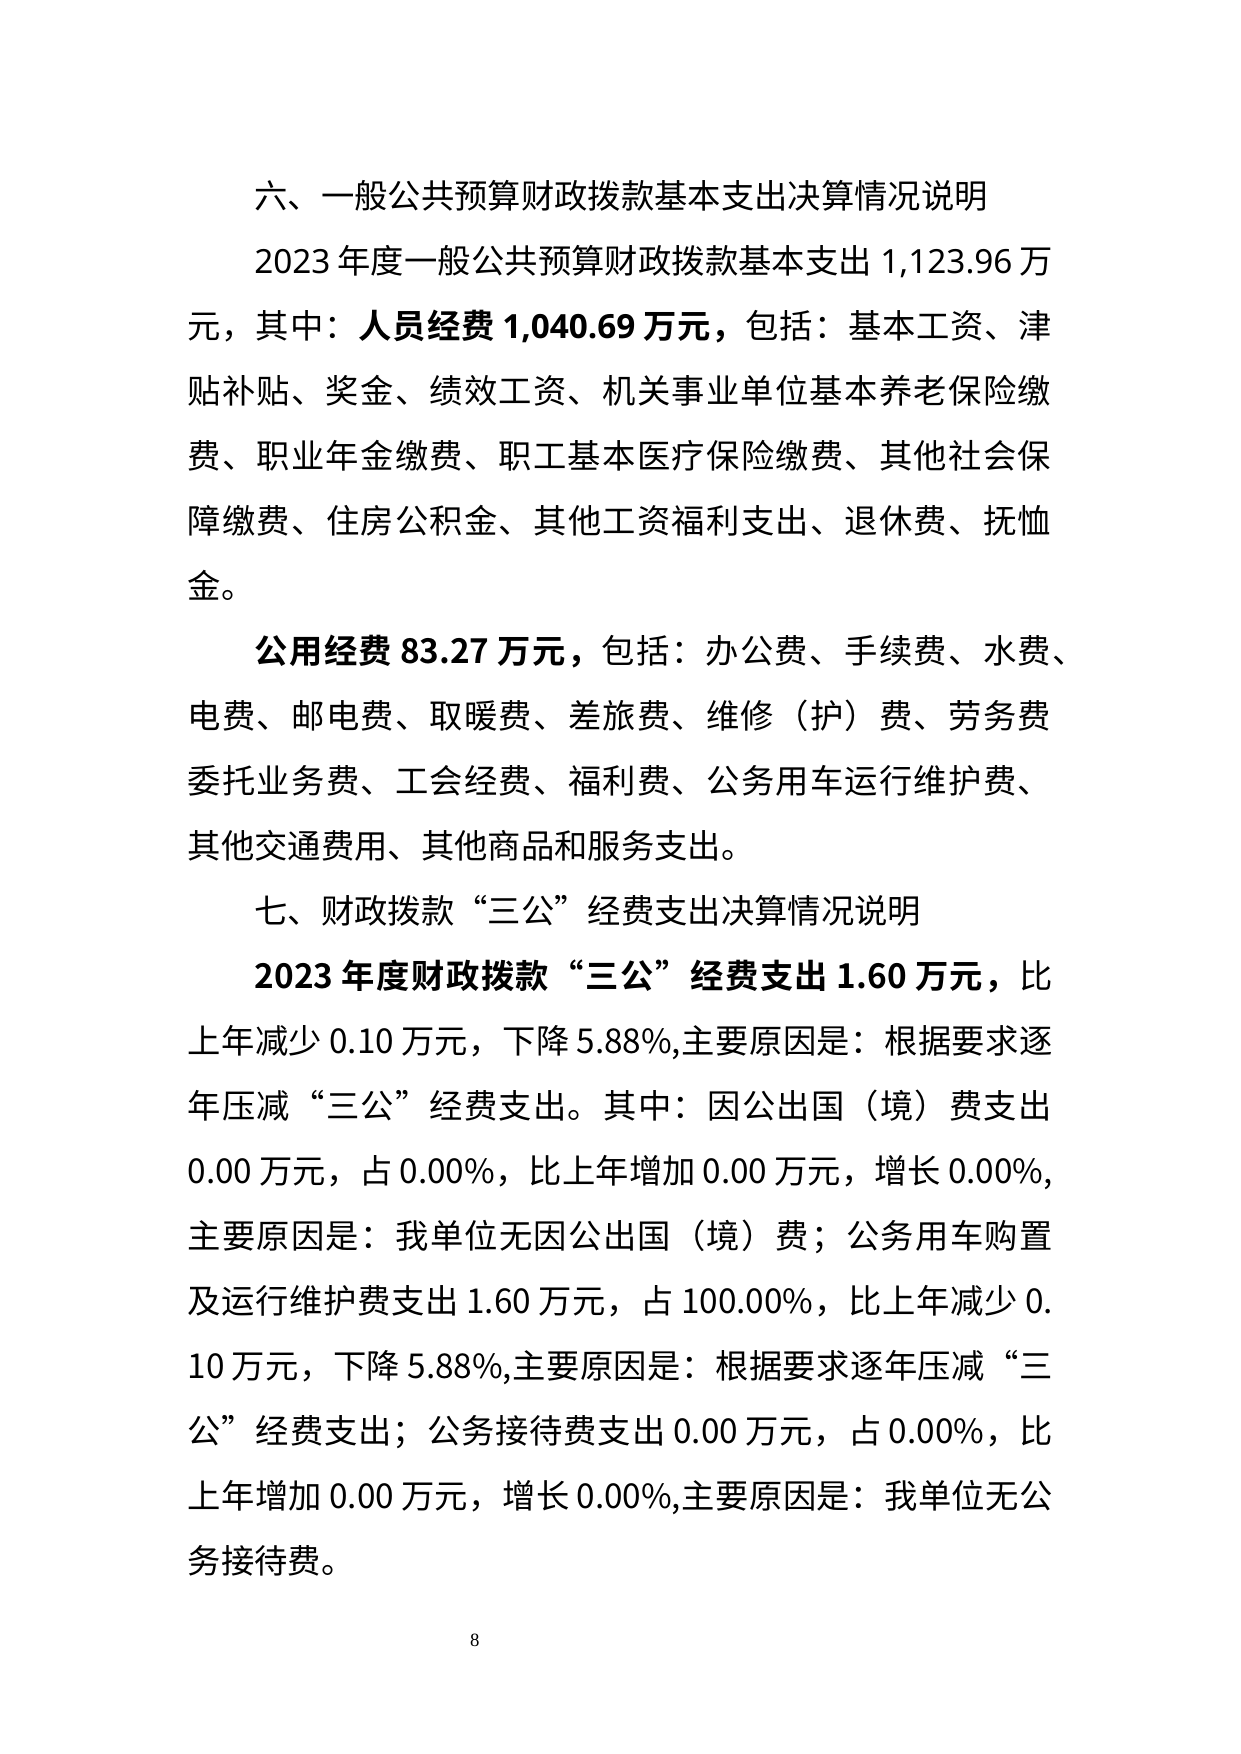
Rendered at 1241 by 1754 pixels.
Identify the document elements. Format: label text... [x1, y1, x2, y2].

text 公用经费83.27万元，包括：办公费、手续费、水费、电费、邮电费、取暖费、差旅费、维修（护）费、劳务费、委托业务费、工会经费、福利费、公务用车运行维护费、其他交通费用、其他商品和服务支出。 [187, 617, 1053, 877]
text 六、一般公共预算财政拨款基本支出决算情况说明 [187, 162, 1053, 227]
text 2023年度一般公共预算财政拨款基本支出1,123.96万元，其中：人员经费1,040.69万元，包括：基本工资、津贴补贴、奖金、绩效工资、机关事业单位基本养老保险缴费、职业年金缴费、职工基本医疗保险缴费、其他社会保障缴费、住房公积金、其他工资福利支出、退休费、抚恤金。 [187, 227, 1053, 617]
text 七、财政拨款“三公”经费支出决算情况说明 [187, 877, 1053, 942]
text 2023年度财政拨款“三公”经费支出1.60万元，比上年减少0.10万元，下降5.88%,主要原因是：根据要求逐年压减“三公”经费支出。其中：因公出国（境）费支出0.00万元，占0.00%，比上年增加0.00万元，增长0.00%,主要原因是：我单位无因公出国（境）费；公务用车购置及运行维护费支出1.60万元，占100.00%，比上年减少0.10万元，下降5.88%,主要原因是：根据要求逐年压减“三公”经费支出；公务接待费支出0.00万元，占0.00%，比上年增加0.00万元，增长0.00%,主要原因是：我单位无公务接待费。 [187, 942, 1053, 1592]
